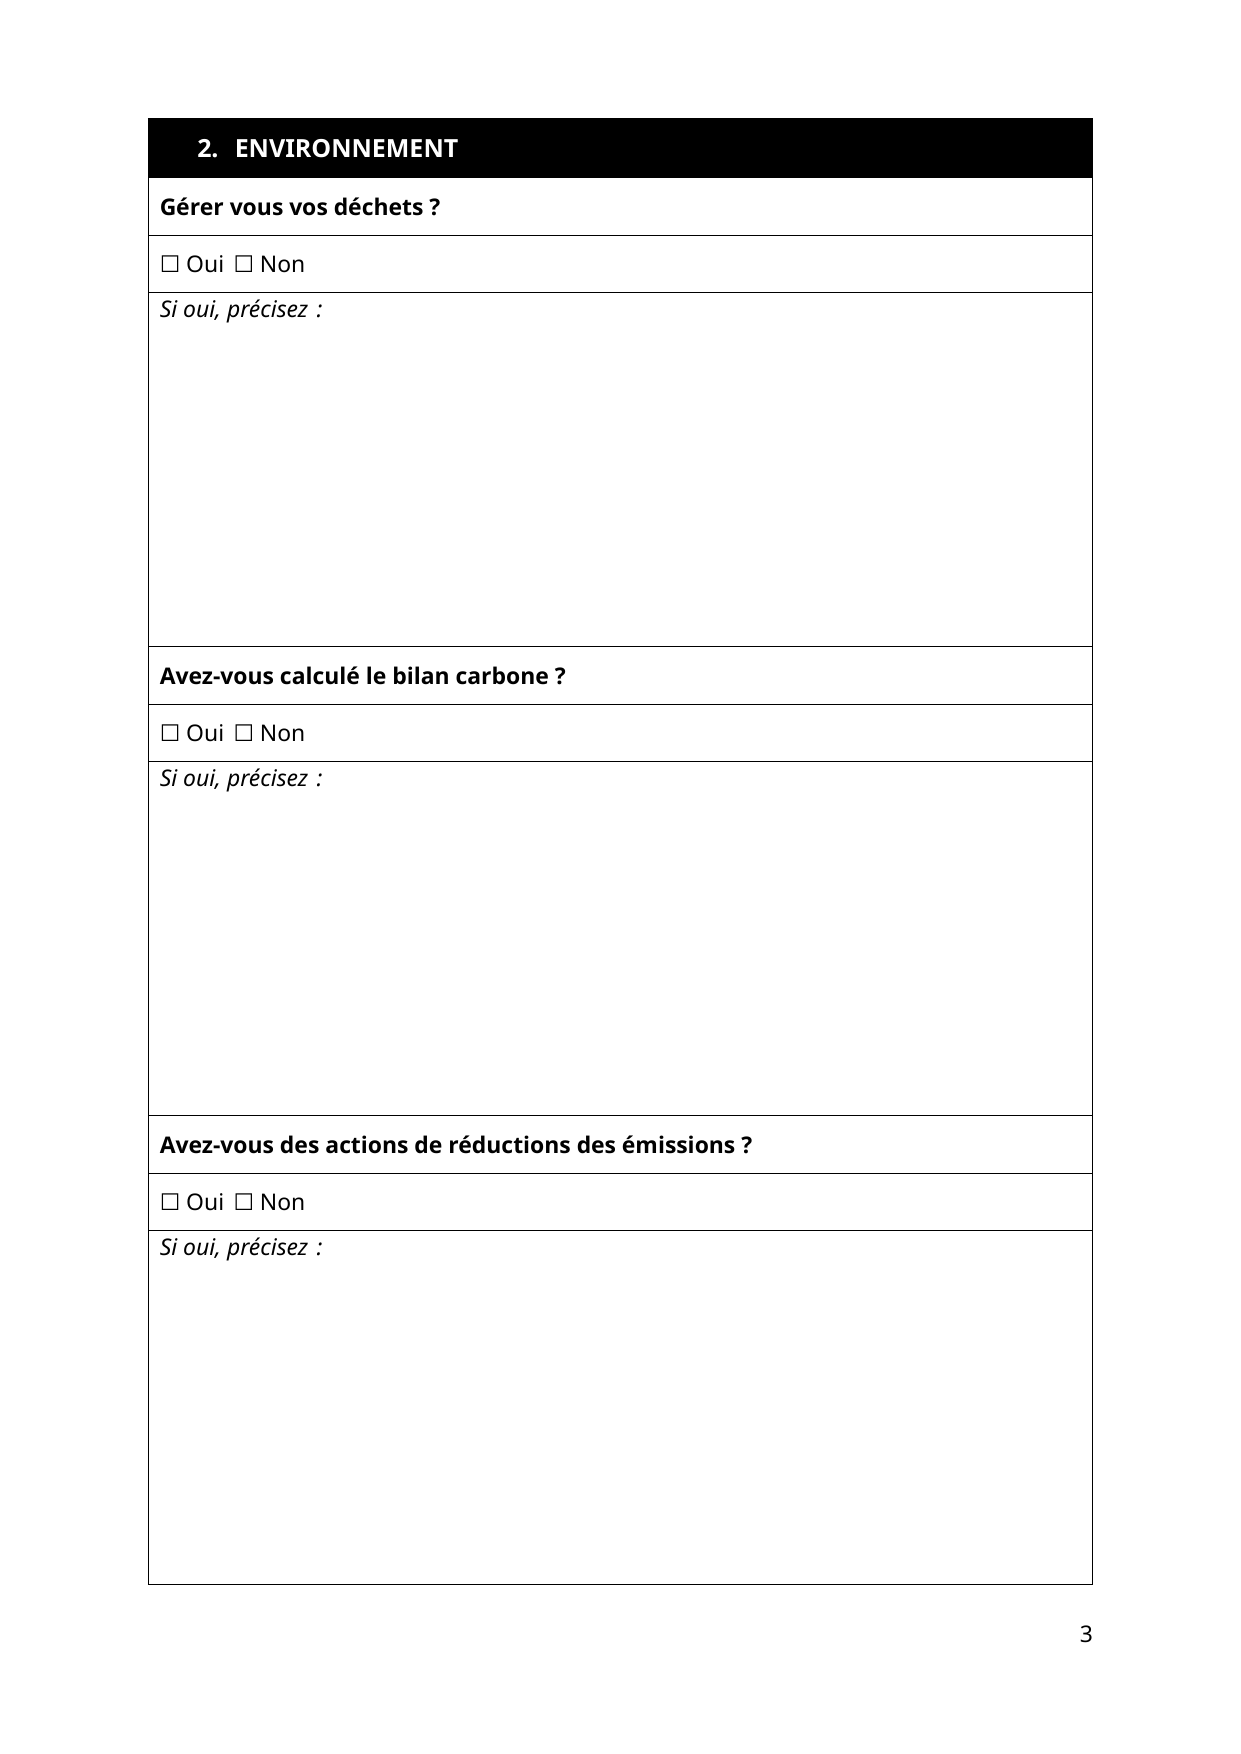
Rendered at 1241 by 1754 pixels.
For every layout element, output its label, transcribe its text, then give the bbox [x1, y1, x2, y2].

table_cell Si oui, précisez : [149, 1231, 1092, 1584]
table_cell Gérer vous vos déchets ? [149, 178, 1092, 234]
table_cell ☐ Oui ☐ Non [149, 705, 1092, 761]
table_cell ☐ Oui ☐ Non [149, 236, 1092, 292]
table_cell ENVIRONNEMENT [149, 119, 1092, 177]
table_cell Avez-vous calculé le bilan carbone ? [149, 647, 1092, 703]
table_cell Si oui, précisez : [149, 762, 1092, 1115]
table_cell Avez-vous des actions de réductions des émissions ? [149, 1116, 1092, 1172]
table_cell ☐ Oui ☐ Non [149, 1174, 1092, 1230]
table_cell Si oui, précisez : [149, 293, 1092, 646]
